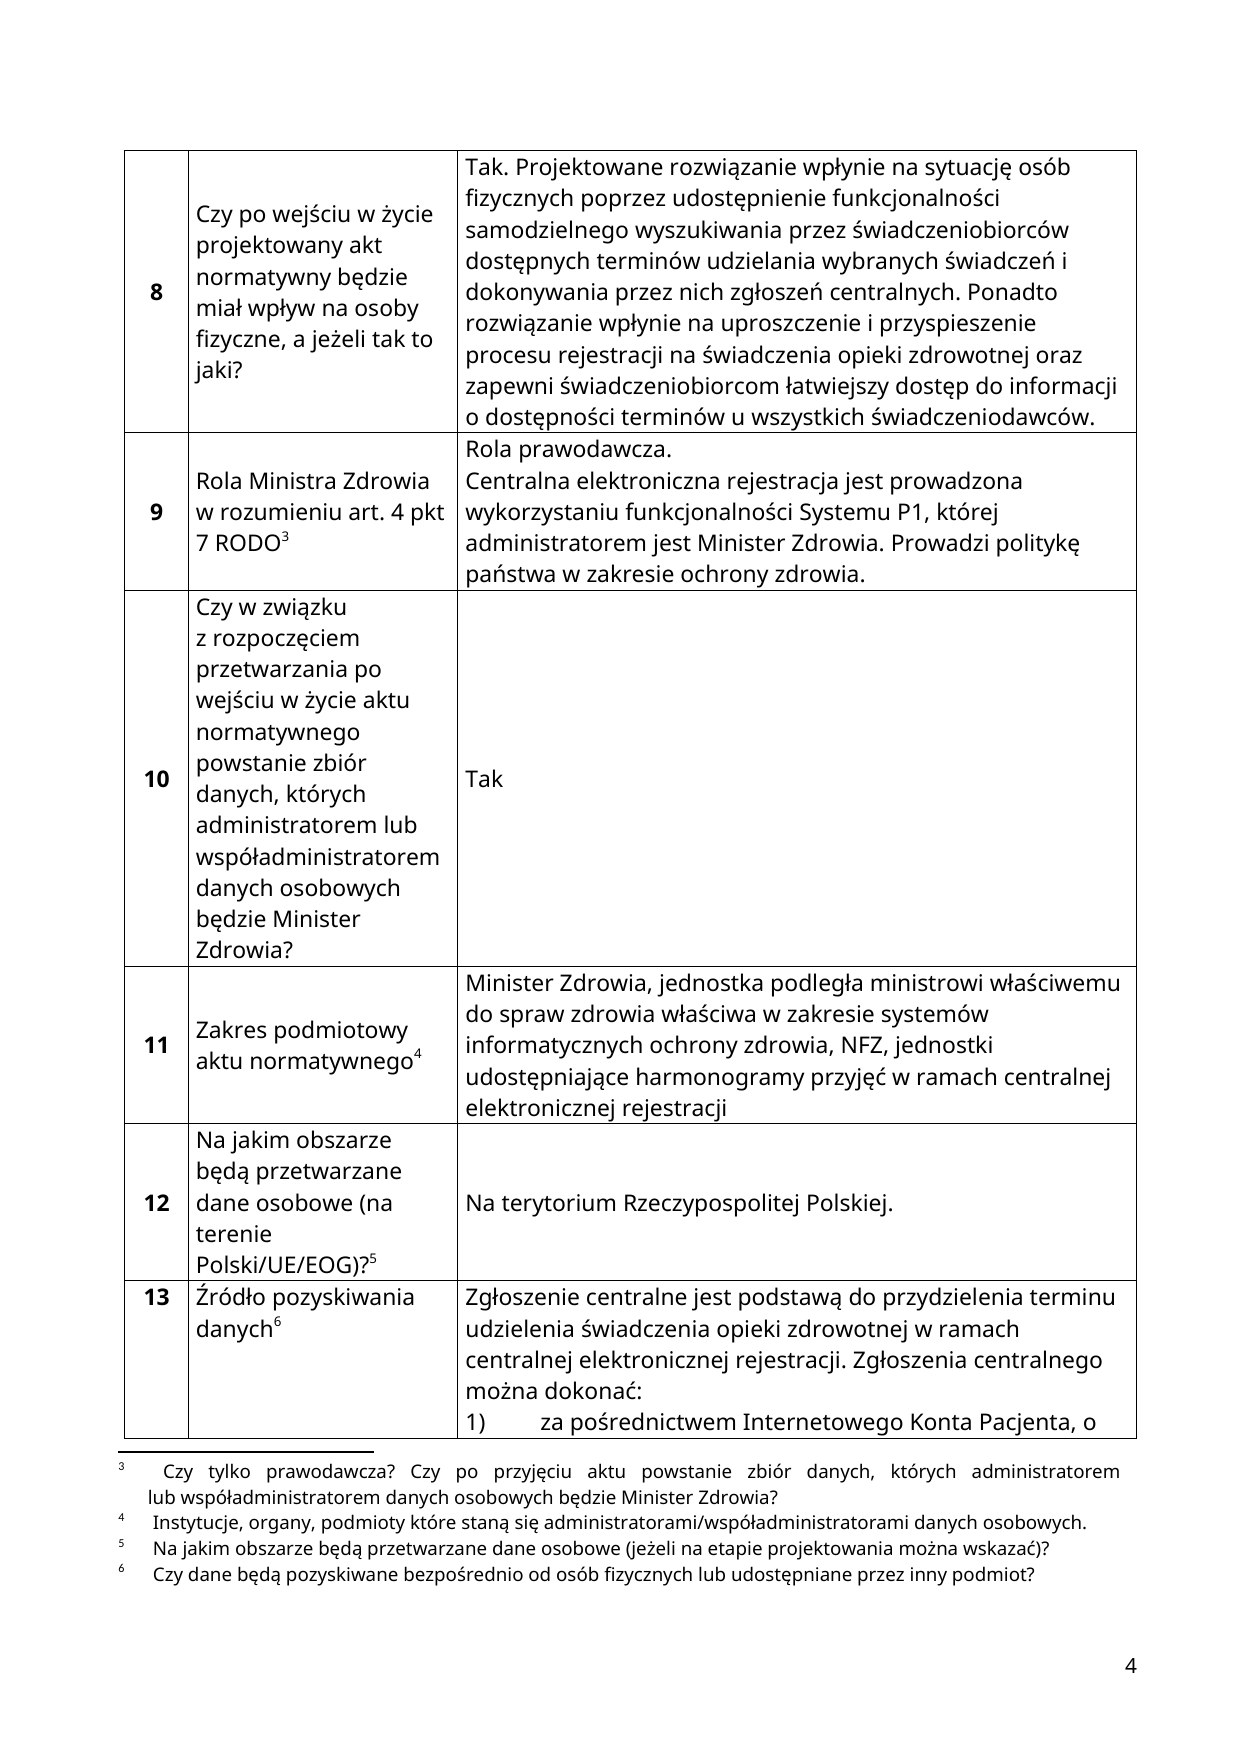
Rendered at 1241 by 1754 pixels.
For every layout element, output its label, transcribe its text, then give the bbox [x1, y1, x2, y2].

table_cell Tak [458, 591, 1136, 966]
table_cell Na terytorium Rzeczypospolitej Polskiej. [458, 1124, 1136, 1280]
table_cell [458, 1281, 1136, 1437]
table_cell Tak. Projektowane rozwiązanie wpłynie na sytuację osób fizycznych poprzez udostępnienie funkcjonalności samodzielnego wyszukiwania przez świadczeniobiorców dostępnych terminów udzielania wybranych świadczeń i dokonywania przez nich zgłoszeń centralnych. Ponadto rozwiązanie wpłynie na uproszczenie i przyspieszenie procesu rejestracji na świadczenia opieki zdrowotnej oraz zapewni świadczeniobiorcom łatwiejszy dostęp do informacji o dostępności terminów u wszystkich świadczeniodawców. [458, 151, 1136, 432]
table_cell 9 [125, 433, 188, 589]
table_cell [189, 1281, 457, 1437]
table_cell 12 [125, 1124, 188, 1280]
table_cell Zakres podmiotowy aktu normatywnego [189, 967, 457, 1123]
table_cell Czy w związku z rozpoczęciem przetwarzania po wejściu w życie aktu normatywnego powstanie zbiór danych, których administratorem lub współadministratorem danych osobowych będzie Minister Zdrowia? [189, 591, 457, 966]
table_cell 13 [125, 1281, 188, 1437]
table_cell 11 [125, 967, 188, 1123]
table_cell Rola Ministra Zdrowia w rozumieniu art. 4 pkt 7 RODO [189, 433, 457, 589]
table_cell 8 [125, 151, 188, 432]
table_cell Minister Zdrowia, jednostka podległa ministrowi właściwemu do spraw zdrowia właściwa w zakresie systemów informatycznych ochrony zdrowia, NFZ, jednostki udostępniające harmonogramy przyjęć w ramach centralnej elektronicznej rejestracji [458, 967, 1136, 1123]
table_cell Na jakim obszarze będą przetwarzane dane osobowe (na terenie Polski/UE/EOG)? [189, 1124, 457, 1280]
table_cell 10 [125, 591, 188, 966]
table_cell Rola prawodawcza. Centralna elektroniczna rejestracja jest prowadzona wykorzystaniu funkcjonalności Systemu P1, której administratorem jest Minister Zdrowia. Prowadzi politykę państwa w zakresie ochrony zdrowia. [458, 433, 1136, 589]
table_cell Czy po wejściu w życie projektowany akt normatywny będzie miał wpływ na osoby fizyczne, a jeżeli tak to jaki? [189, 151, 457, 432]
